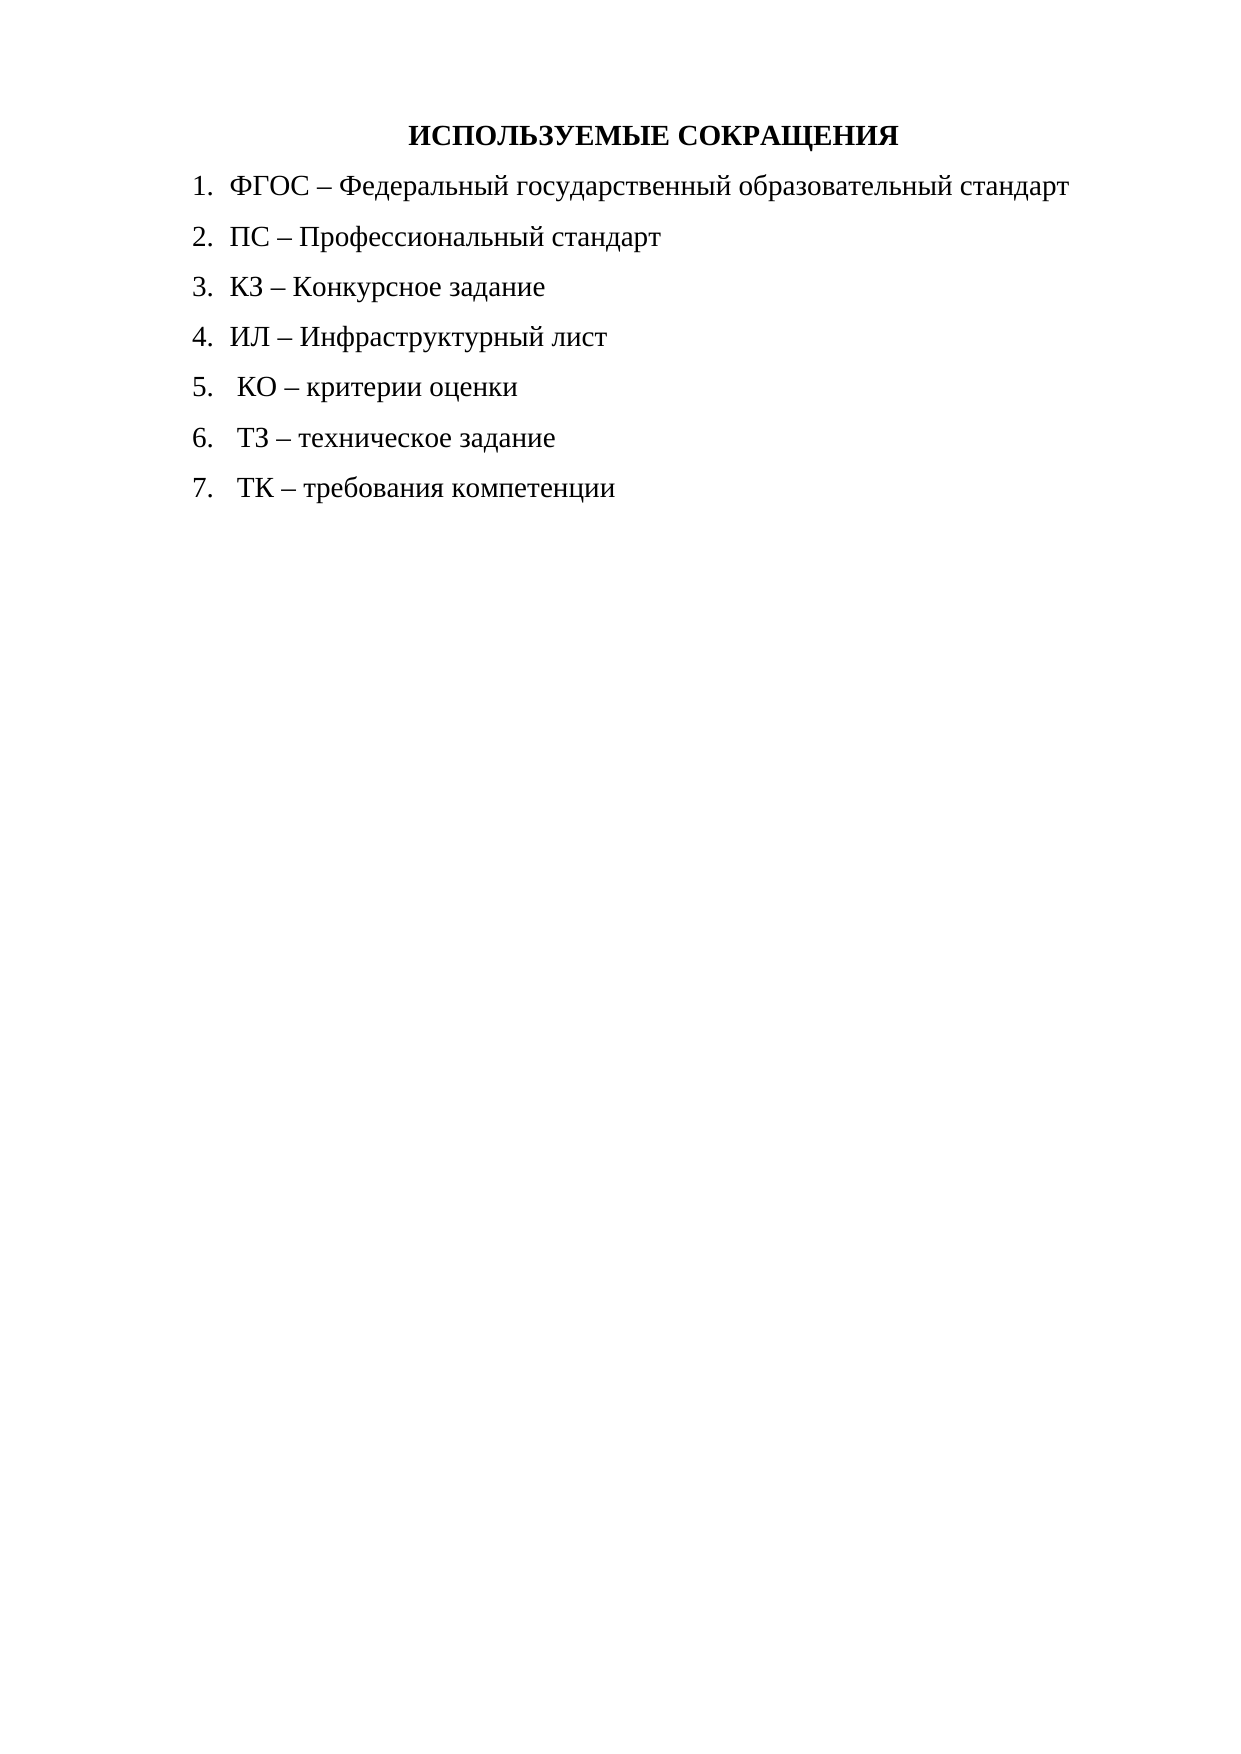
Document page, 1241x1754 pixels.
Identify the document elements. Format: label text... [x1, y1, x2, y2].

list ТЗ – техническое задание [192, 420, 1152, 453]
list КЗ – Конкурсное задание [192, 269, 1152, 302]
list ПС – Профессиональный стандарт [192, 219, 1152, 252]
list КО – критерии оценки [192, 369, 1152, 403]
text ИСПОЛЬЗУЕМЫЕ СОКРАЩЕНИЯ [156, 118, 1152, 152]
list ТК – требования компетенции [192, 470, 1152, 504]
list ИЛ – Инфраструктурный лист [192, 319, 1152, 353]
list ФГОС – Федеральный государственный образовательный стандарт [192, 168, 1152, 202]
